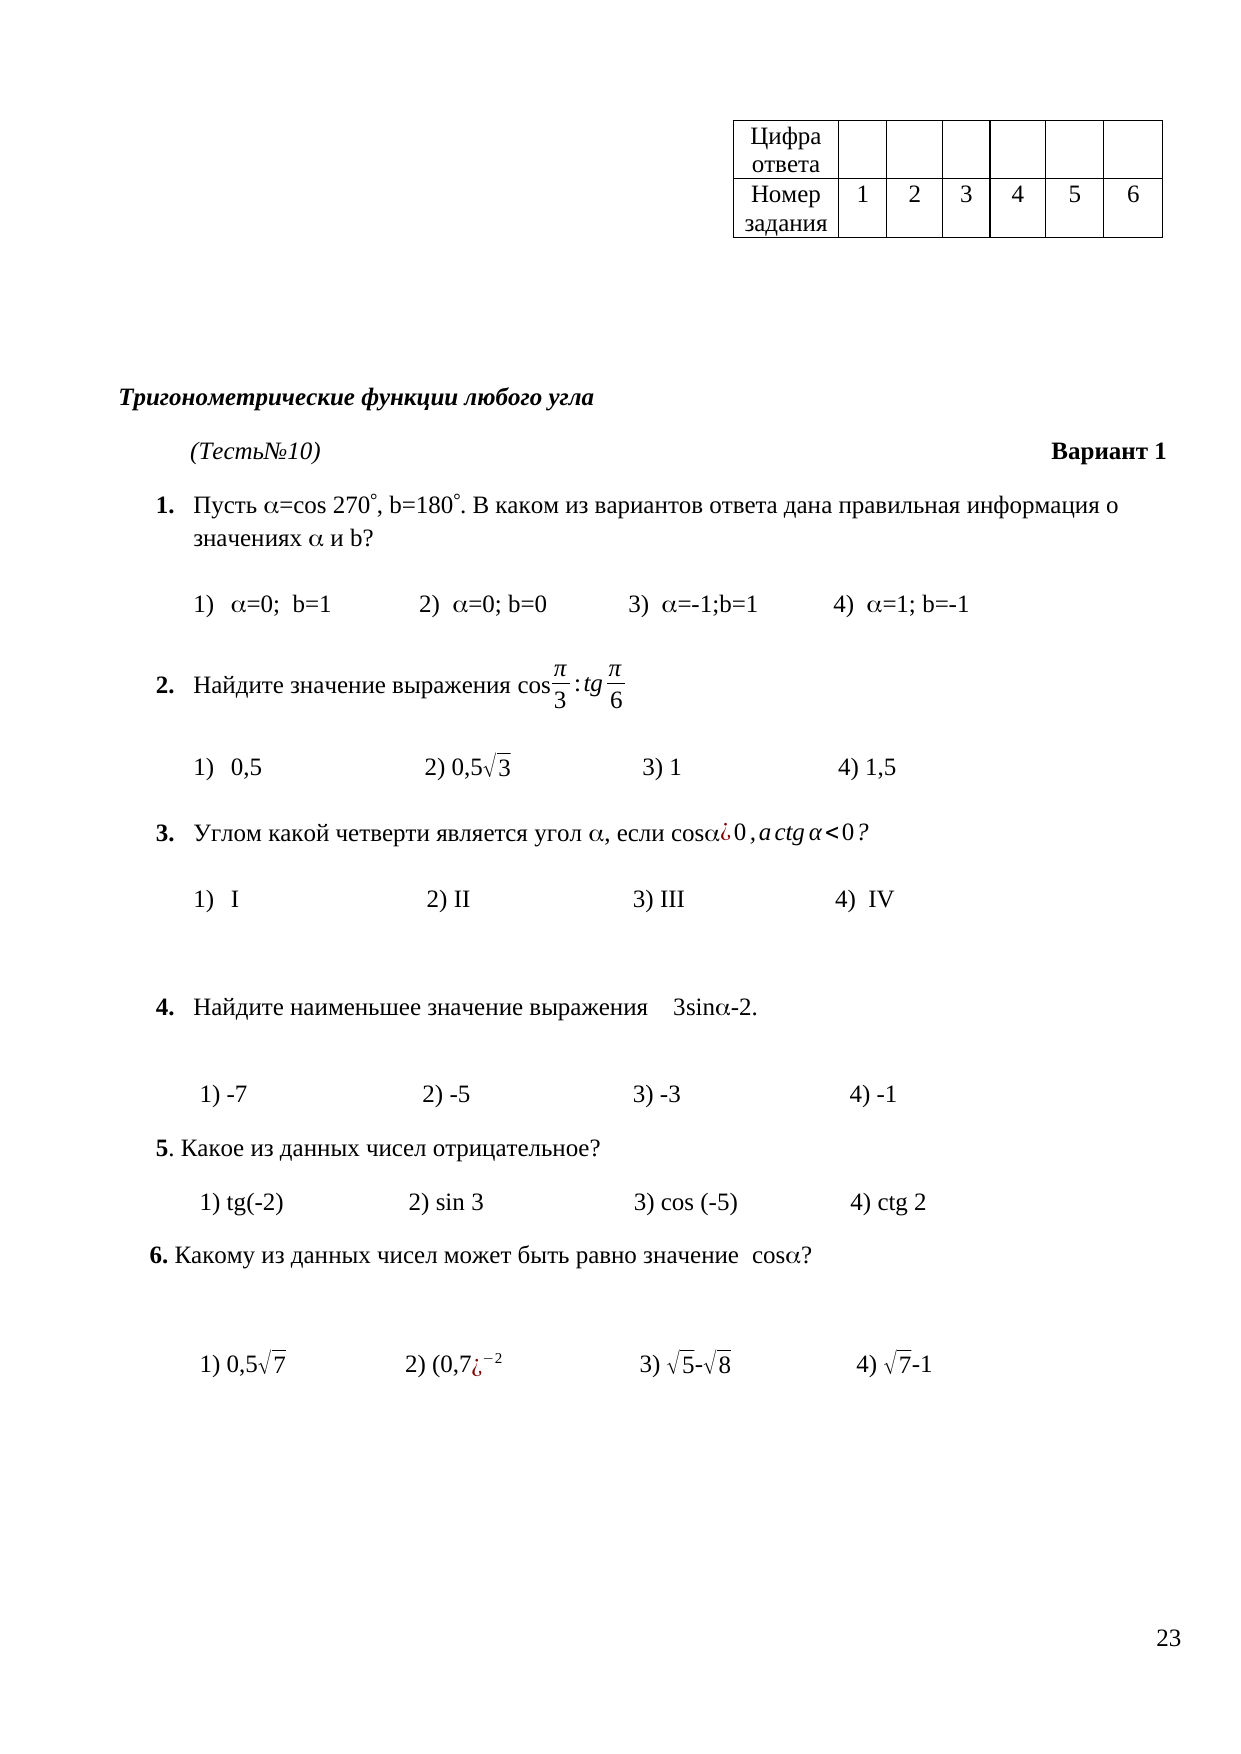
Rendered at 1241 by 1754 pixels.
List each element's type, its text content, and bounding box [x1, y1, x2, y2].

list Пусть =cos 270, b=180. В каком из вариантов ответа дана правильная информация о значениях и b? [156, 490, 1181, 552]
table_cell Номер задания [734, 179, 838, 237]
text 1) -7 2) -5 3) -3 4) -1 [118, 1079, 1181, 1108]
table_header [1104, 121, 1162, 178]
table_cell 2 [887, 179, 942, 237]
text 6. Какому из данных чисел может быть равно значение cos? [118, 1241, 1181, 1269]
table_cell 5 [1046, 179, 1103, 237]
table_header [991, 121, 1045, 178]
list =0; b=1 2) =0; b=0 3) =-1;b=1 4) =1; b=-1 [193, 589, 1181, 618]
list Найдите наименьшее значение выражения 3sin-2. [156, 992, 1181, 1021]
list 0,5 2) 0,5 3) 1 4) 1,5 [193, 751, 1181, 781]
text 1) 0,5 2) (0,7 3) - 4) -1 [118, 1348, 1181, 1378]
text 5. Какое из данных чисел отрицательное? [118, 1133, 1181, 1162]
table_header [887, 121, 942, 178]
list Углом какой четверти является угол , если cos [156, 818, 1181, 847]
text 1) tg(-2) 2) sin 3 3) cos (-5) 4) ctg 2 [118, 1187, 1181, 1215]
table_cell 6 [1104, 179, 1162, 237]
list Найдите значение выражения cos [156, 655, 1181, 714]
text (Тесть№10) Вариант 1 [118, 436, 1181, 465]
table_header Цифра ответа [734, 121, 838, 178]
list I 2) II 3) III 4) IV [193, 884, 1181, 913]
text Тригонометрические функции любого угла [118, 382, 1181, 411]
table_header [839, 121, 886, 178]
table_header [943, 121, 989, 178]
table_cell 4 [991, 179, 1045, 237]
table_cell 1 [839, 179, 886, 237]
table_cell 3 [943, 179, 989, 237]
table_header [1046, 121, 1103, 178]
